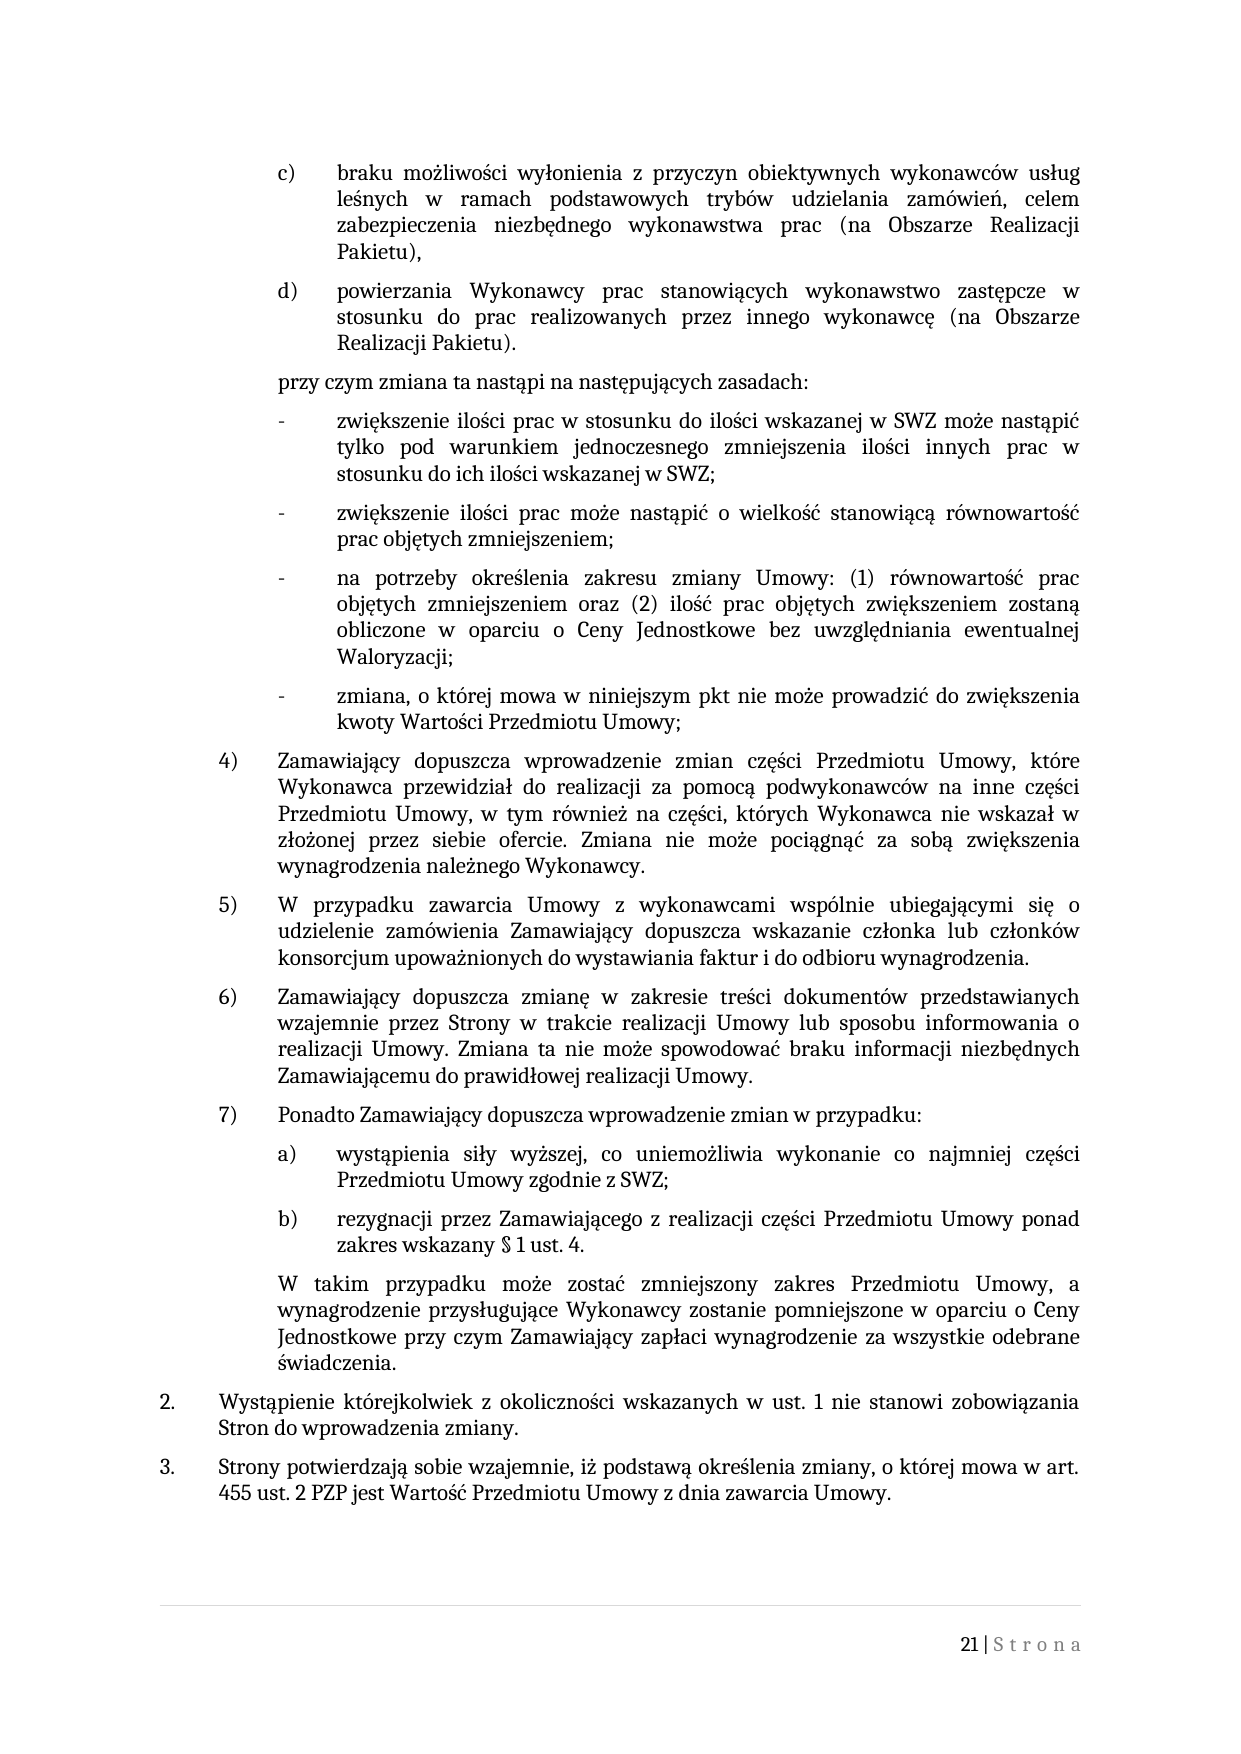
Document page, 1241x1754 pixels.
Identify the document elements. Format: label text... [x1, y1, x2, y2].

list Wystąpienie którejkolwiek z okoliczności wskazanych w ust. 1 nie stanowi zobowiązania Stron do wprowadzenia zmiany. [159, 1389, 1081, 1441]
text - zwiększenie ilości prac w stosunku do ilości wskazanej w SWZ może nastąpić tylko pod warunkiem jednoczesnego zmniejszenia ilości innych prac w stosunku do ich ilości wskazanej w SWZ; [278, 408, 1081, 487]
text przy czym zmiana ta nastąpi na następujących zasadach: [278, 369, 1081, 395]
list Ponadto Zamawiający dopuszcza wprowadzenie zmian w przypadku: [218, 1101, 1081, 1128]
text a) wystąpienia siły wyższej, co uniemożliwia wykonanie co najmniej części Przedmiotu Umowy zgodnie z SWZ; [278, 1140, 1081, 1193]
text - zwiększenie ilości prac może nastąpić o wielkość stanowiącą równowartość prac objętych zmniejszeniem; [278, 499, 1081, 552]
text c) braku możliwości wyłonienia z przyczyn obiektywnych wykonawców usług leśnych w ramach podstawowych trybów udzielania zamówień, celem zabezpieczenia niezbędnego wykonawstwa prac (na Obszarze Realizacji Pakietu), [278, 159, 1081, 265]
text b) rezygnacji przez Zamawiającego z realizacji części Przedmiotu Umowy ponad zakres wskazany § 1 ust. 4. [278, 1206, 1081, 1258]
list Strony potwierdzają sobie wzajemnie, iż podstawą określenia zmiany, o której mowa w art. 455 ust. 2 PZP jest Wartość Przedmiotu Umowy z dnia zawarcia Umowy. [159, 1454, 1081, 1507]
text d) powierzania Wykonawcy prac stanowiących wykonawstwo zastępcze w stosunku do prac realizowanych przez innego wykonawcę (na Obszarze Realizacji Pakietu). [278, 277, 1081, 356]
list W przypadku zawarcia Umowy z wykonawcami wspólnie ubiegającymi się o udzielenie zamówienia Zamawiający dopuszcza wskazanie członka lub członków konsorcjum upoważnionych do wystawiania faktur i do odbioru wynagrodzenia. [218, 892, 1081, 971]
list Zamawiający dopuszcza wprowadzenie zmian części Przedmiotu Umowy, które Wykonawca przewidział do realizacji za pomocą podwykonawców na inne części Przedmiotu Umowy, w tym również na części, których Wykonawca nie wskazał w złożonej przez siebie ofercie. Zmiana nie może pociągnąć za sobą zwiększenia wynagrodzenia należnego Wykonawcy. [218, 748, 1081, 879]
text - na potrzeby określenia zakresu zmiany Umowy: (1) równowartość prac objętych zmniejszeniem oraz (2) ilość prac objętych zwiększeniem zostaną obliczone w oparciu o Ceny Jednostkowe bez uwzględniania ewentualnej Waloryzacji; [278, 564, 1081, 670]
list Zamawiający dopuszcza zmianę w zakresie treści dokumentów przedstawianych wzajemnie przez Strony w trakcie realizacji Umowy lub sposobu informowania o realizacji Umowy. Zmiana ta nie może spowodować braku informacji niezbędnych Zamawiającemu do prawidłowej realizacji Umowy. [218, 983, 1081, 1089]
text - zmiana, o której mowa w niniejszym pkt nie może prowadzić do zwiększenia kwoty Wartości Przedmiotu Umowy; [278, 682, 1081, 735]
text W takim przypadku może zostać zmniejszony zakres Przedmiotu Umowy, a wynagrodzenie przysługujące Wykonawcy zostanie pomniejszone w oparciu o Ceny Jednostkowe przy czym Zamawiający zapłaci wynagrodzenie za wszystkie odebrane świadczenia. [278, 1271, 1081, 1376]
